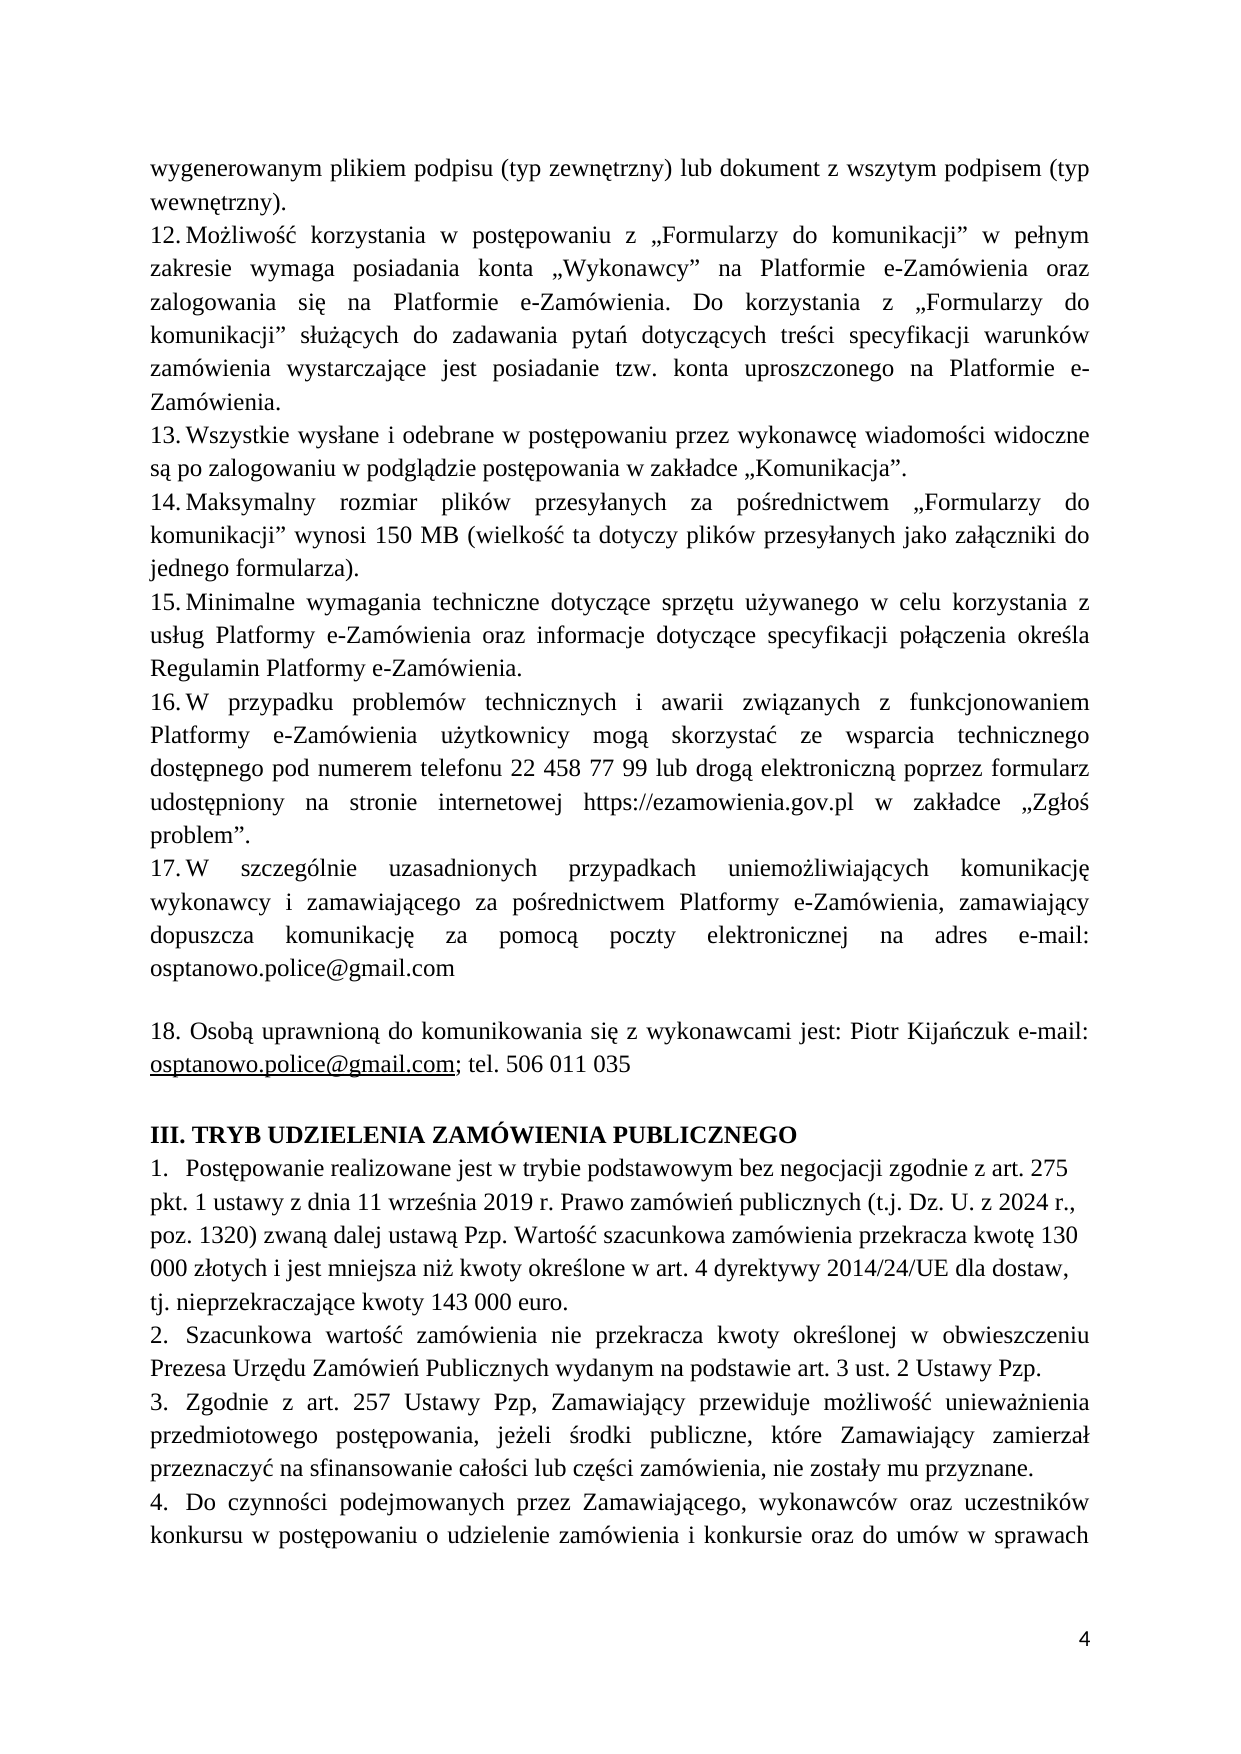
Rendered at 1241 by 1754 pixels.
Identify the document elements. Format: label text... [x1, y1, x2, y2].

text 16. W przypadku problemów technicznych i awarii związanych z funkcjonowaniem Platformy e-Zamówienia użytkownicy mogą skorzystać ze wsparcia technicznego dostępnego pod numerem telefonu 22 458 77 99 lub drogą elektroniczną poprzez formularz udostępniony na stronie internetowej https://ezamowienia.gov.pl w zakładce „Zgłoś problem”. [150, 683, 1090, 850]
text 13. Wszystkie wysłane i odebrane w postępowaniu przez wykonawcę wiadomości widoczne są po zalogowaniu w podglądzie postępowania w zakładce „Komunikacja”. [150, 417, 1090, 483]
text 17. W szczególnie uzasadnionych przypadkach uniemożliwiających komunikację wykonawcy i zamawiającego za pośrednictwem Platformy e-Zamówienia, zamawiający dopuszcza komunikację za pomocą poczty elektronicznej na adres e-mail: osptanowo.police@gmail.com [150, 850, 1090, 983]
text 12. Możliwość korzystania w postępowaniu z „Formularzy do komunikacji” w pełnym zakresie wymaga posiadania konta „Wykonawcy” na Platformie e-Zamówienia oraz zalogowania się na Platformie e-Zamówienia. Do korzystania z „Formularzy do komunikacji” służących do zadawania pytań dotyczących treści specyfikacji warunków zamówienia wystarczające jest posiadanie tzw. konta uproszczonego na Platformie e-Zamówienia. [150, 217, 1090, 417]
text 15. Minimalne wymagania techniczne dotyczące sprzętu używanego w celu korzystania z usług Platformy e-Zamówienia oraz informacje dotyczące specyfikacji połączenia określa Regulamin Platformy e-Zamówienia. [150, 583, 1090, 683]
list Postępowanie realizowane jest w trybie podstawowym bez negocjacji zgodnie z art. 275 pkt. 1 ustawy z dnia 11 września 2019 r. Prawo zamówień publicznych (t.j. Dz. U. z 2024 r., poz. 1320) zwaną dalej ustawą Pzp. Wartość szacunkowa zamówienia przekracza kwotę 130 000 złotych i jest mniejsza niż kwoty określone w art. 4 dyrektywy 2014/24/UE dla dostaw, tj. nieprzekraczające kwoty 143 000 euro. [150, 1150, 1090, 1317]
list Szacunkowa wartość zamówienia nie przekracza kwoty określonej w obwieszczeniu Prezesa Urzędu Zamówień Publicznych wydanym na podstawie art. 3 ust. 2 Ustawy Pzp. [150, 1317, 1090, 1383]
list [150, 1483, 1090, 1550]
list Zgodnie z art. 257 Ustawy Pzp, Zamawiający przewiduje możliwość unieważnienia przedmiotowego postępowania, jeżeli środki publiczne, które Zamawiający zamierzał przeznaczyć na sfinansowanie całości lub części zamówienia, nie zostały mu przyznane. [150, 1383, 1090, 1483]
subtitle III. TRYB UDZIELENIA ZAMÓWIENIA PUBLICZNEGO [150, 1117, 1090, 1150]
text 18. Osobą uprawnioną do komunikowania się z wykonawcami jest: Piotr Kijańczuk e-mail: osptanowo.police@gmail.com; tel. 506 011 035 [150, 1012, 1090, 1079]
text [150, 150, 1090, 217]
text 14. Maksymalny rozmiar plików przesyłanych za pośrednictwem „Formularzy do komunikacji” wynosi 150 MB (wielkość ta dotyczy plików przesyłanych jako załączniki do jednego formularza). [150, 483, 1090, 583]
